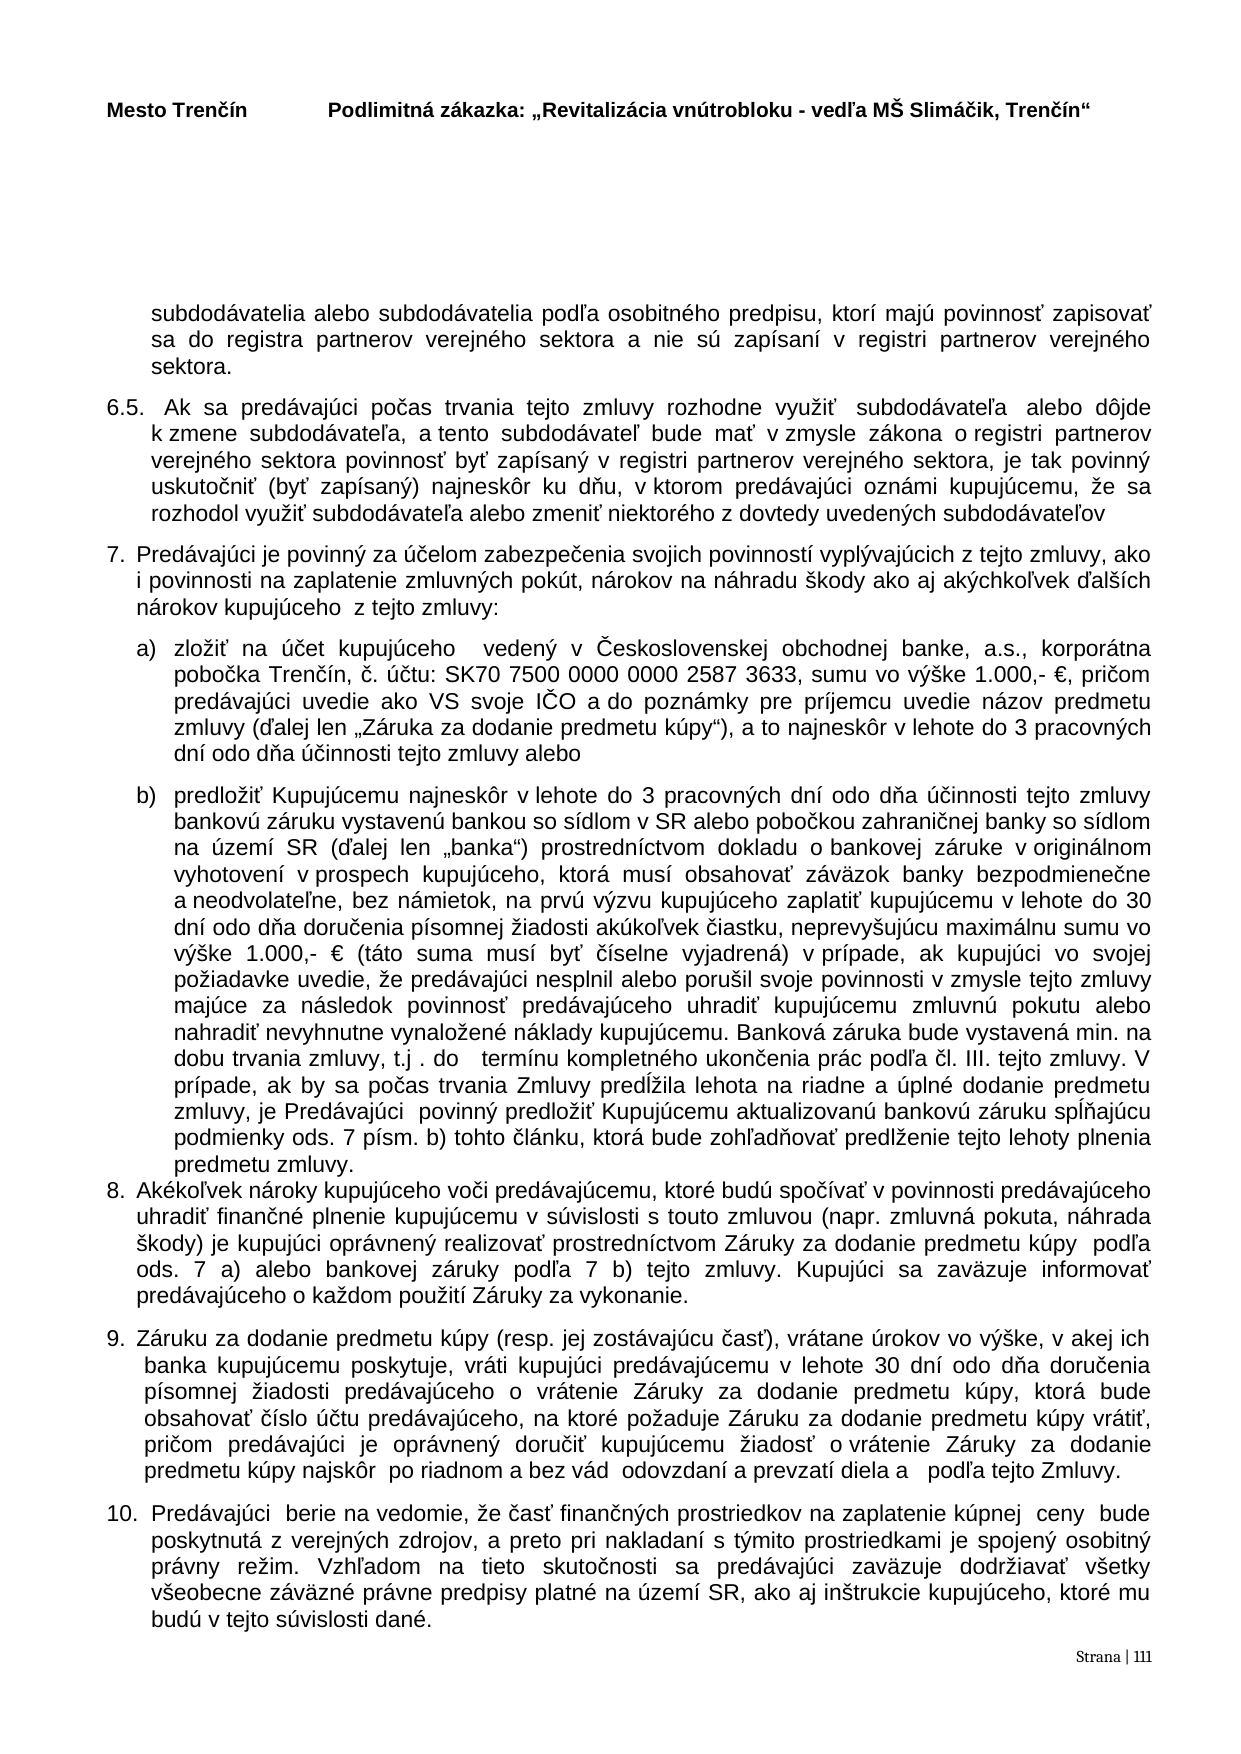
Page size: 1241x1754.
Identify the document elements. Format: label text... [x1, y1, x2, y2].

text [106, 300, 1152, 379]
list Záruku za dodanie predmetu kúpy (resp. jej zostávajúcu časť), vrátane úrokov vo výške, v akej ich banka kupujúcemu poskytuje, vráti kupujúci predávajúcemu v lehote 30 dní odo dňa doručenia písomnej žiadosti predávajúceho o vrátenie Záruky za dodanie predmetu kúpy, ktorá bude obsahovať číslo účtu predávajúceho, na ktoré požaduje Záruku za dodanie predmetu kúpy vrátiť, pričom predávajúci je oprávnený doručiť kupujúcemu žiadosť o vrátenie Záruky za dodanie predmetu kúpy najskôr po riadnom a bez vád odovzdaní a prevzatí diela a podľa tejto Zmluvy. [106, 1325, 1152, 1483]
list Akékoľvek nároky kupujúceho voči predávajúcemu, ktoré budú spočívať v povinnosti predávajúceho uhradiť finančné plnenie kupujúcemu v súvislosti s touto zmluvou (napr. zmluvná pokuta, náhrada škody) je kupujúci oprávnený realizovať prostredníctvom Záruky za dodanie predmetu kúpy podľa ods. 7 a) alebo bankovej záruky podľa 7 b) tejto zmluvy. Kupujúci sa zaväzuje informovať predávajúceho o každom použití Záruky za vykonanie. [106, 1177, 1152, 1309]
list Predávajúci je povinný za účelom zabezpečenia svojich povinností vyplývajúcich z tejto zmluvy, ako i povinnosti na zaplatenie zmluvných pokút, nárokov na náhradu škody ako aj akýchkoľvek ďalších nárokov kupujúceho z tejto zmluvy: [106, 541, 1152, 620]
list zložiť na účet kupujúceho vedený v Československej obchodnej banke, a.s., korporátna pobočka Trenčín, č. účtu: SK70 7500 0000 0000 2587 3633, sumu vo výške 1.000,- €, pričom predávajúci uvedie ako VS svoje IČO a do poznámky pre príjemcu uvedie názov predmetu zmluvy (ďalej len „Záruka za dodanie predmetu kúpy“), a to najneskôr v lehote do 3 pracovných dní odo dňa účinnosti tejto zmluvy alebo [136, 635, 1152, 767]
list Predávajúci berie na vedomie, že časť finančných prostriedkov na zaplatenie kúpnej ceny bude poskytnutá z verejných zdrojov, a preto pri nakladaní s týmito prostriedkami je spojený osobitný právny režim. Vzhľadom na tieto skutočnosti sa predávajúci zaväzuje dodržiavať všetky všeobecne záväzné právne predpisy platné na území SR, ako aj inštrukcie kupujúceho, ktoré mu budú v tejto súvislosti dané. [106, 1500, 1152, 1632]
text 6.5. Ak sa predávajúci počas trvania tejto zmluvy rozhodne využiť subdodávateľa alebo dôjde k zmene subdodávateľa, a tento subdodávateľ bude mať v zmysle zákona o registri partnerov verejného sektora povinnosť byť zapísaný v registri partnerov verejného sektora, je tak povinný uskutočniť (byť zapísaný) najneskôr ku dňu, v ktorom predávajúci oznámi kupujúcemu, že sa rozhodol využiť subdodávateľa alebo zmeniť niektorého z dovtedy uvedených subdodávateľov [106, 394, 1152, 526]
list predložiť Kupujúcemu najneskôr v lehote do 3 pracovných dní odo dňa účinnosti tejto zmluvy bankovú záruku vystavenú bankou so sídlom v SR alebo pobočkou zahraničnej banky so sídlom na území SR (ďalej len „banka“) prostredníctvom dokladu o bankovej záruke v originálnom vyhotovení v prospech kupujúceho, ktorá musí obsahovať záväzok banky bezpodmienečne a neodvolateľne, bez námietok, na prvú výzvu kupujúceho zaplatiť kupujúcemu v lehote do 30 dní odo dňa doručenia písomnej žiadosti akúkoľvek čiastku, neprevyšujúcu maximálnu sumu vo výške 1.000,- € (táto suma musí byť číselne vyjadrená) v prípade, ak kupujúci vo svojej požiadavke uvedie, že predávajúci nesplnil alebo porušil svoje povinnosti v zmysle tejto zmluvy majúce za následok povinnosť predávajúceho uhradiť kupujúcemu zmluvnú pokutu alebo nahradiť nevyhnutne vynaložené náklady kupujúcemu. Banková záruka bude vystavená min. na dobu trvania zmluvy, t.j . do termínu kompletného ukončenia prác podľa čl. III. tejto zmluvy. V prípade, ak by sa počas trvania Zmluvy predĺžila lehota na riadne a úplné dodanie predmetu zmluvy, je Predávajúci povinný predložiť Kupujúcemu aktualizovanú bankovú záruku spĺňajúcu podmienky ods. 7 písm. b) tohto článku, ktorá bude zohľadňovať predlženie tejto lehoty plnenia predmetu zmluvy. [136, 782, 1152, 1177]
